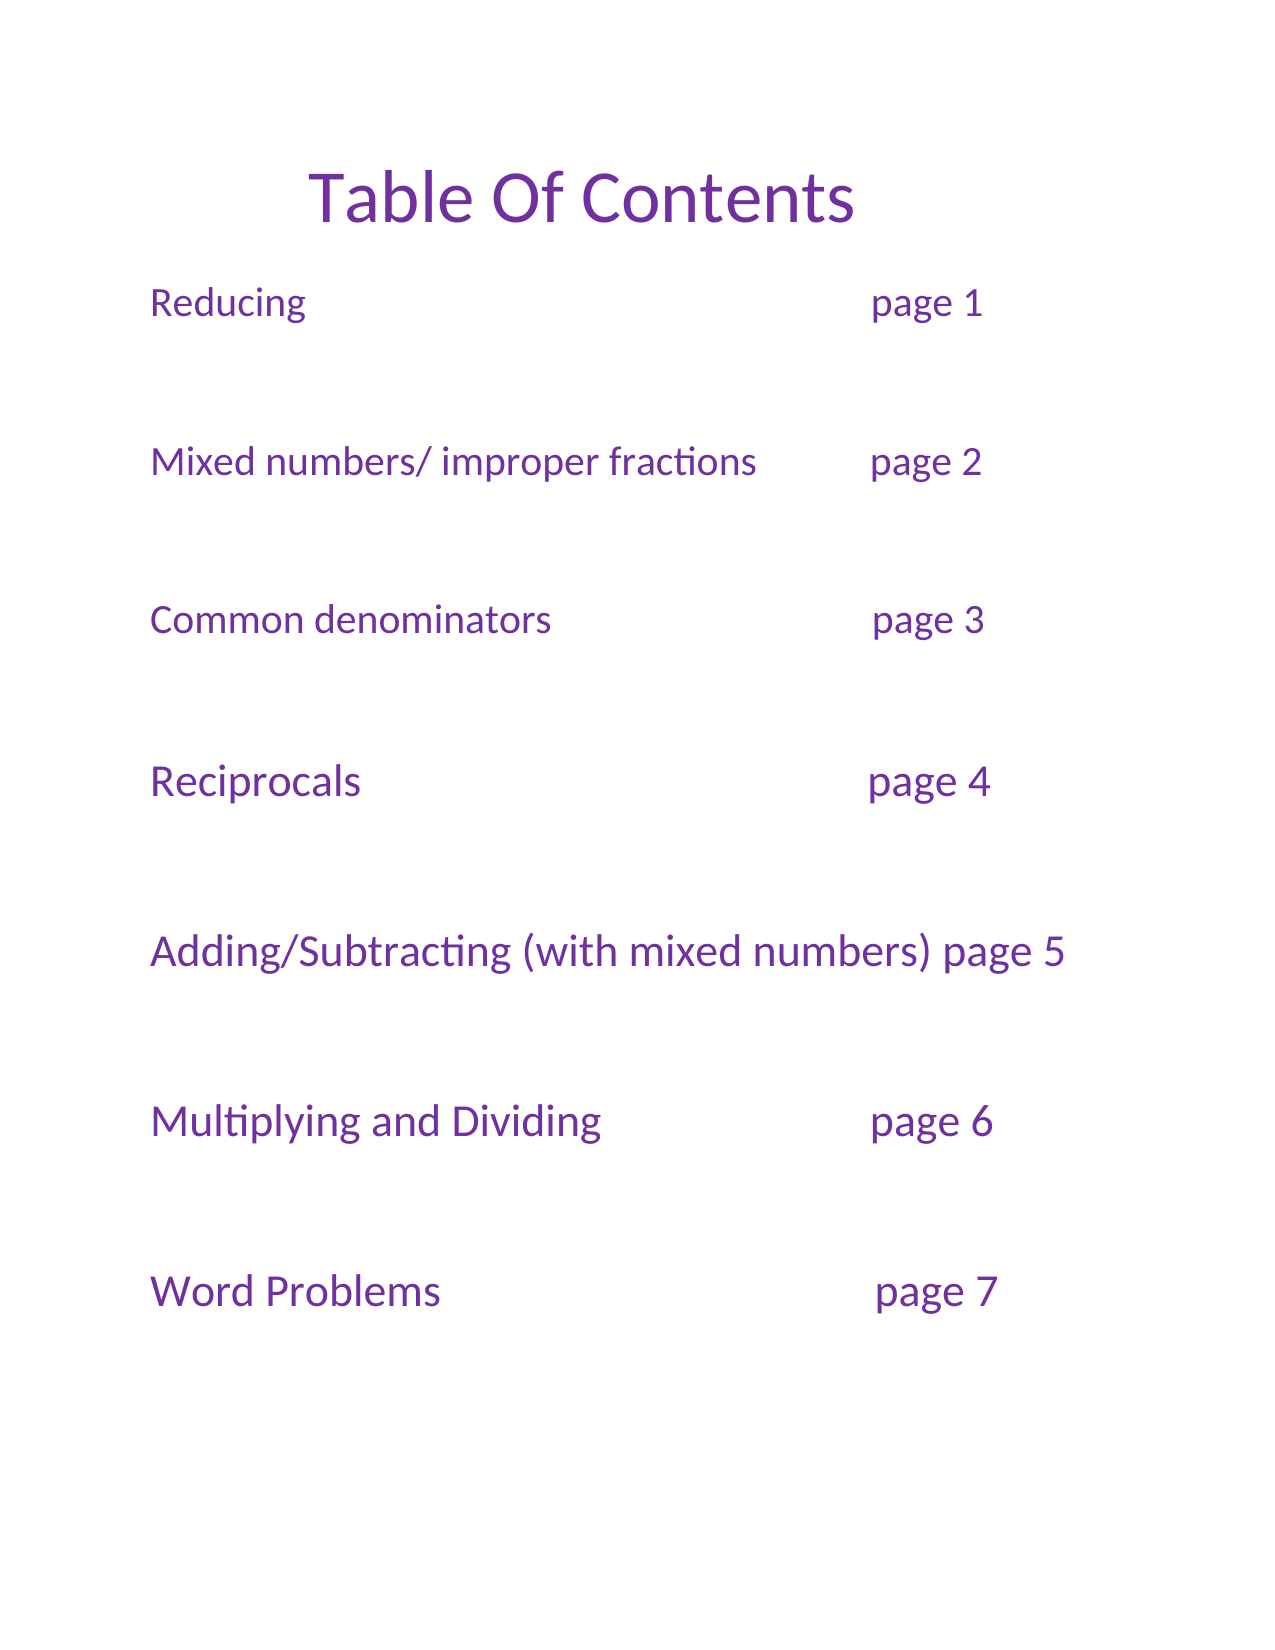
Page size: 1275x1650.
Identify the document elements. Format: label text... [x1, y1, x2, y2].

text Table Of Contents [150, 150, 1125, 242]
text Reducing page 1 [150, 276, 1125, 327]
text Adding/Subtracting (with mixed numbers) page 5 [150, 922, 1125, 978]
text Reciprocals page 4 [150, 752, 1125, 808]
text Mixed numbers/ improper fractions page 2 [150, 434, 1125, 485]
text Multiplying and Dividing page 6 [150, 1092, 1125, 1148]
text Word Problems page 7 [150, 1262, 1125, 1318]
text Common denominators page 3 [150, 593, 1125, 644]
